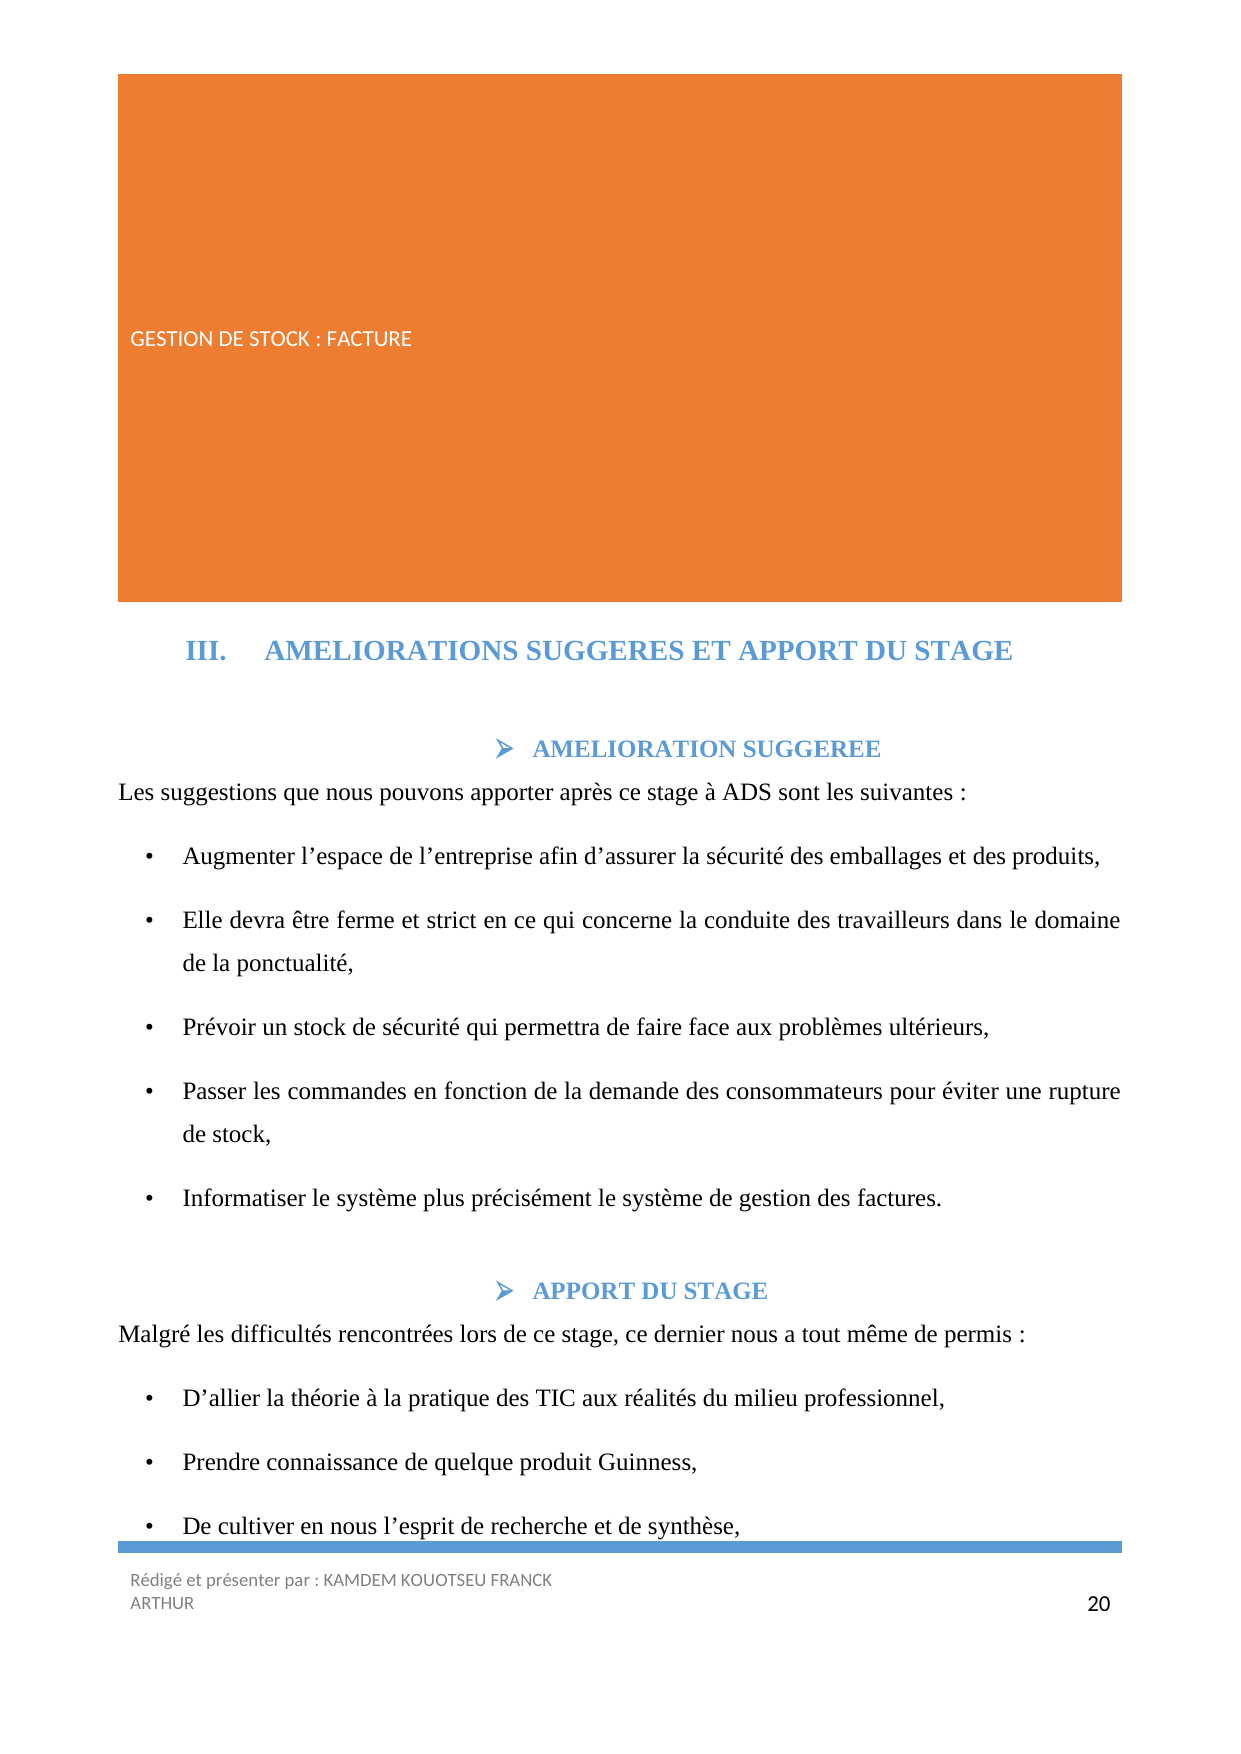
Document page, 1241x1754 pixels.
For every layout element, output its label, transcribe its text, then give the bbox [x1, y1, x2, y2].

text Malgré les difficultés rencontrées lors de ce stage, ce dernier nous a tout même de permis : [118, 1319, 1122, 1348]
list AMELIORATION SUGGEREE [495, 734, 1122, 763]
list Prendre connaissance de quelque produit Guinness, [145, 1447, 1122, 1476]
list AMELIORATIONS SUGGERES ET APPORT DU STAGE [118, 633, 1122, 667]
list Elle devra être ferme et strict en ce qui concerne la conduite des travailleurs dans le domaine de la ponctualité, [145, 905, 1122, 977]
list D’allier la théorie à la pratique des TIC aux réalités du milieu professionnel, [145, 1383, 1122, 1412]
list APPORT DU STAGE [495, 1276, 1122, 1305]
list Passer les commandes en fonction de la demande des consommateurs pour éviter une rupture de stock, [145, 1076, 1122, 1148]
text Les suggestions que nous pouvons apporter après ce stage à ADS sont les suivantes : [118, 777, 1122, 806]
list Informatiser le système plus précisément le système de gestion des factures. [145, 1183, 1122, 1212]
list Prévoir un stock de sécurité qui permettra de faire face aux problèmes ultérieurs, [145, 1012, 1122, 1041]
list Augmenter l’espace de l’entreprise afin d’assurer la sécurité des emballages et des produits, [145, 841, 1122, 870]
list De cultiver en nous l’esprit de recherche et de synthèse, [145, 1511, 1122, 1540]
